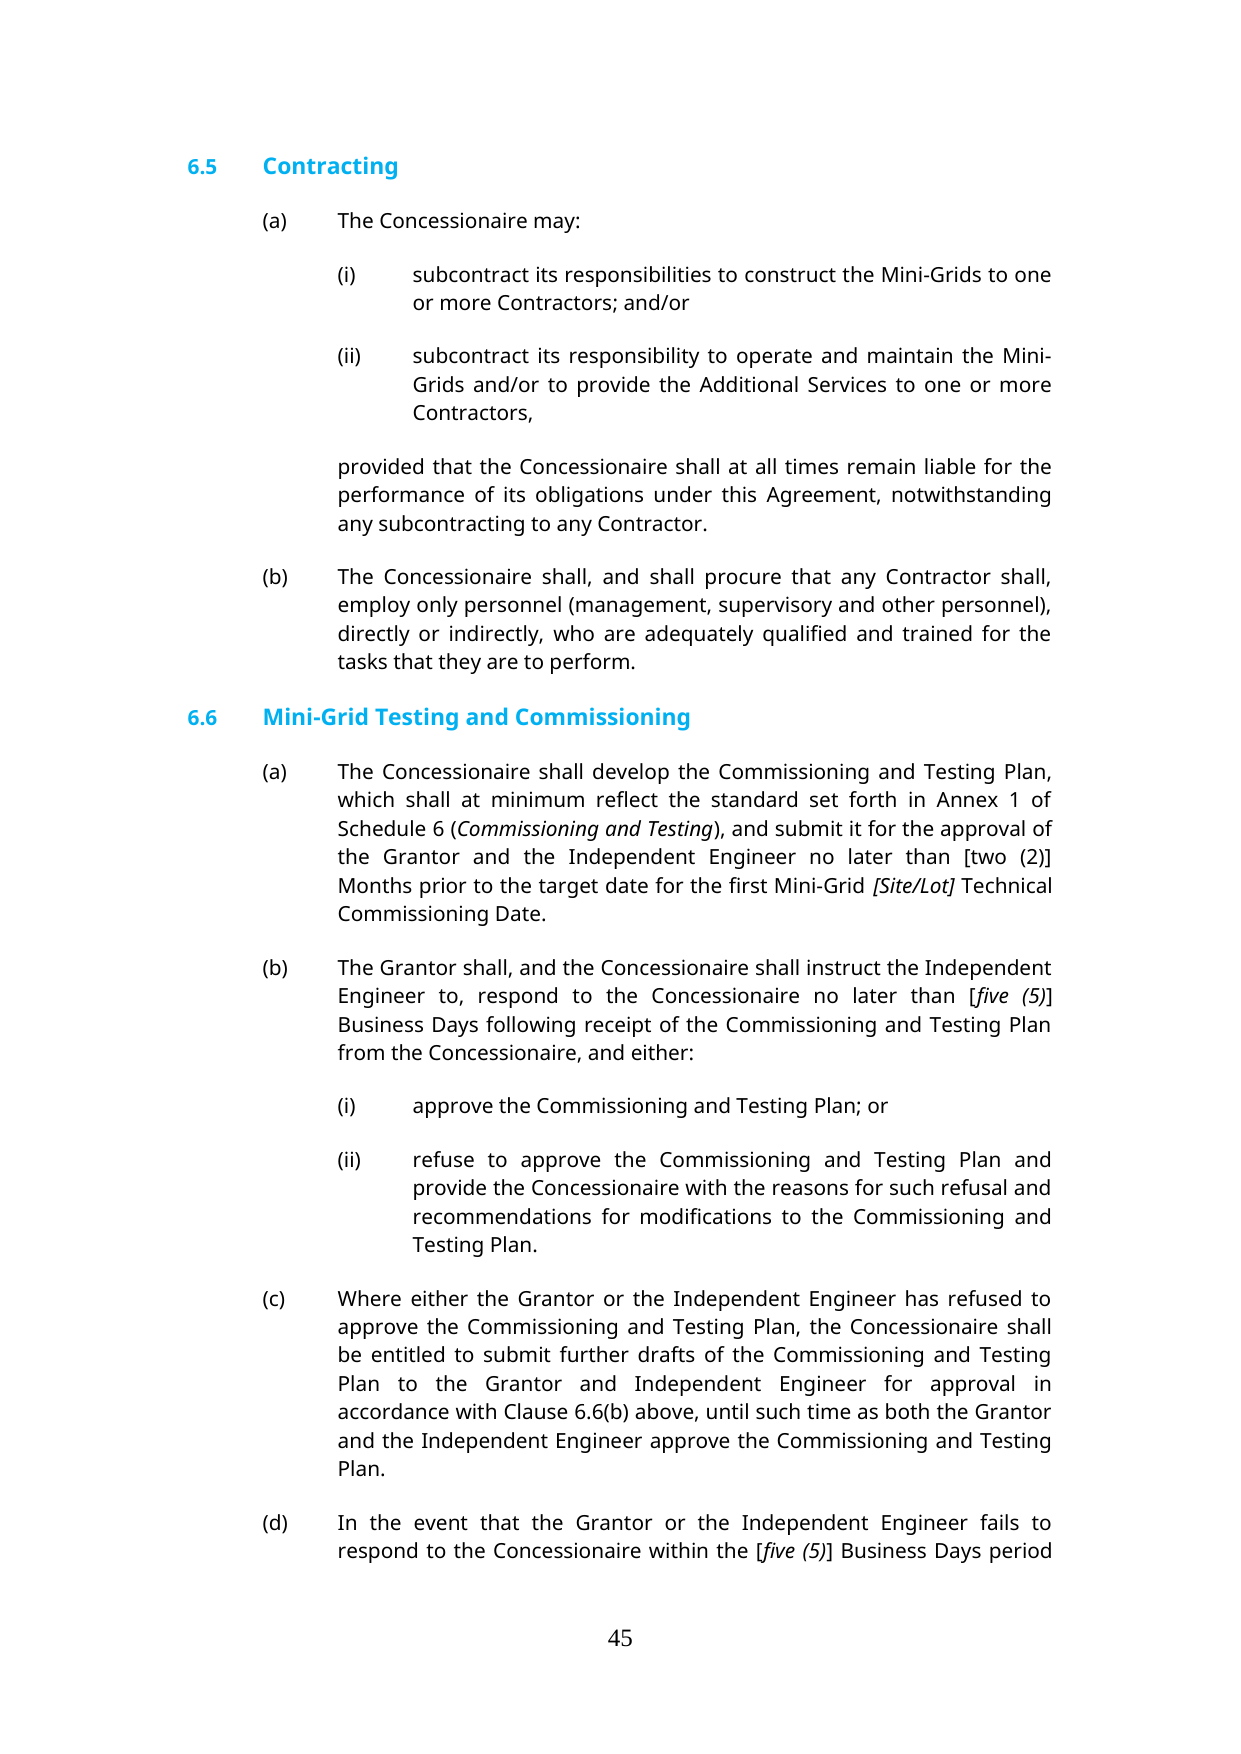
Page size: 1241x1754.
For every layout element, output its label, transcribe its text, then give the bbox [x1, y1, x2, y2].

subtitle The Concessionaire shall develop the Commissioning and Testing Plan, which shall at minimum reflect the standard set forth in Annex 1 of Schedule 6 (Commissioning and Testing), and submit it for the approval of the Grantor and the Independent Engineer no later than [two (2)] Months prior to the target date for the first Mini-Grid [Site/Lot] Technical Commissioning Date. [262, 757, 1053, 928]
subtitle subcontract its responsibility to operate and maintain the Mini-Grids and/or to provide the Additional Services to one or more Contractors, [337, 342, 1053, 427]
subtitle provided that the Concessionaire shall at all times remain liable for the performance of its obligations under this Agreement, notwithstanding any subcontracting to any Contractor. [337, 452, 1053, 537]
subtitle The Grantor shall, and the Concessionaire shall instruct the Independent Engineer to, respond to the Concessionaire no later than [five (5)] Business Days following receipt of the Commissioning and Testing Plan from the Concessionaire, and either: [262, 953, 1053, 1067]
subtitle Where either the Grantor or the Independent Engineer has refused to approve the Commissioning and Testing Plan, the Concessionaire shall be entitled to submit further drafts of the Commissioning and Testing Plan to the Grantor and Independent Engineer for approval in accordance with Clause 6.6(b) above, until such time as both the Grantor and the Independent Engineer approve the Commissioning and Testing Plan. [262, 1284, 1053, 1483]
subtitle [262, 1508, 1053, 1565]
subtitle Contracting [187, 150, 1053, 181]
subtitle refuse to approve the Commissioning and Testing Plan and provide the Concessionaire with the reasons for such refusal and recommendations for modifications to the Commissioning and Testing Plan. [337, 1145, 1053, 1259]
subtitle approve the Commissioning and Testing Plan; or [337, 1092, 1053, 1120]
subtitle The Concessionaire may: [262, 206, 1053, 235]
subtitle The Concessionaire shall, and shall procure that any Contractor shall, employ only personnel (management, supervisory and other personnel), directly or indirectly, who are adequately qualified and trained for the tasks that they are to perform. [262, 562, 1053, 676]
subtitle Mini-Grid Testing and Commissioning [187, 701, 1053, 732]
subtitle subcontract its responsibilities to construct the Mini-Grids to one or more Contractors; and/or [337, 260, 1053, 317]
